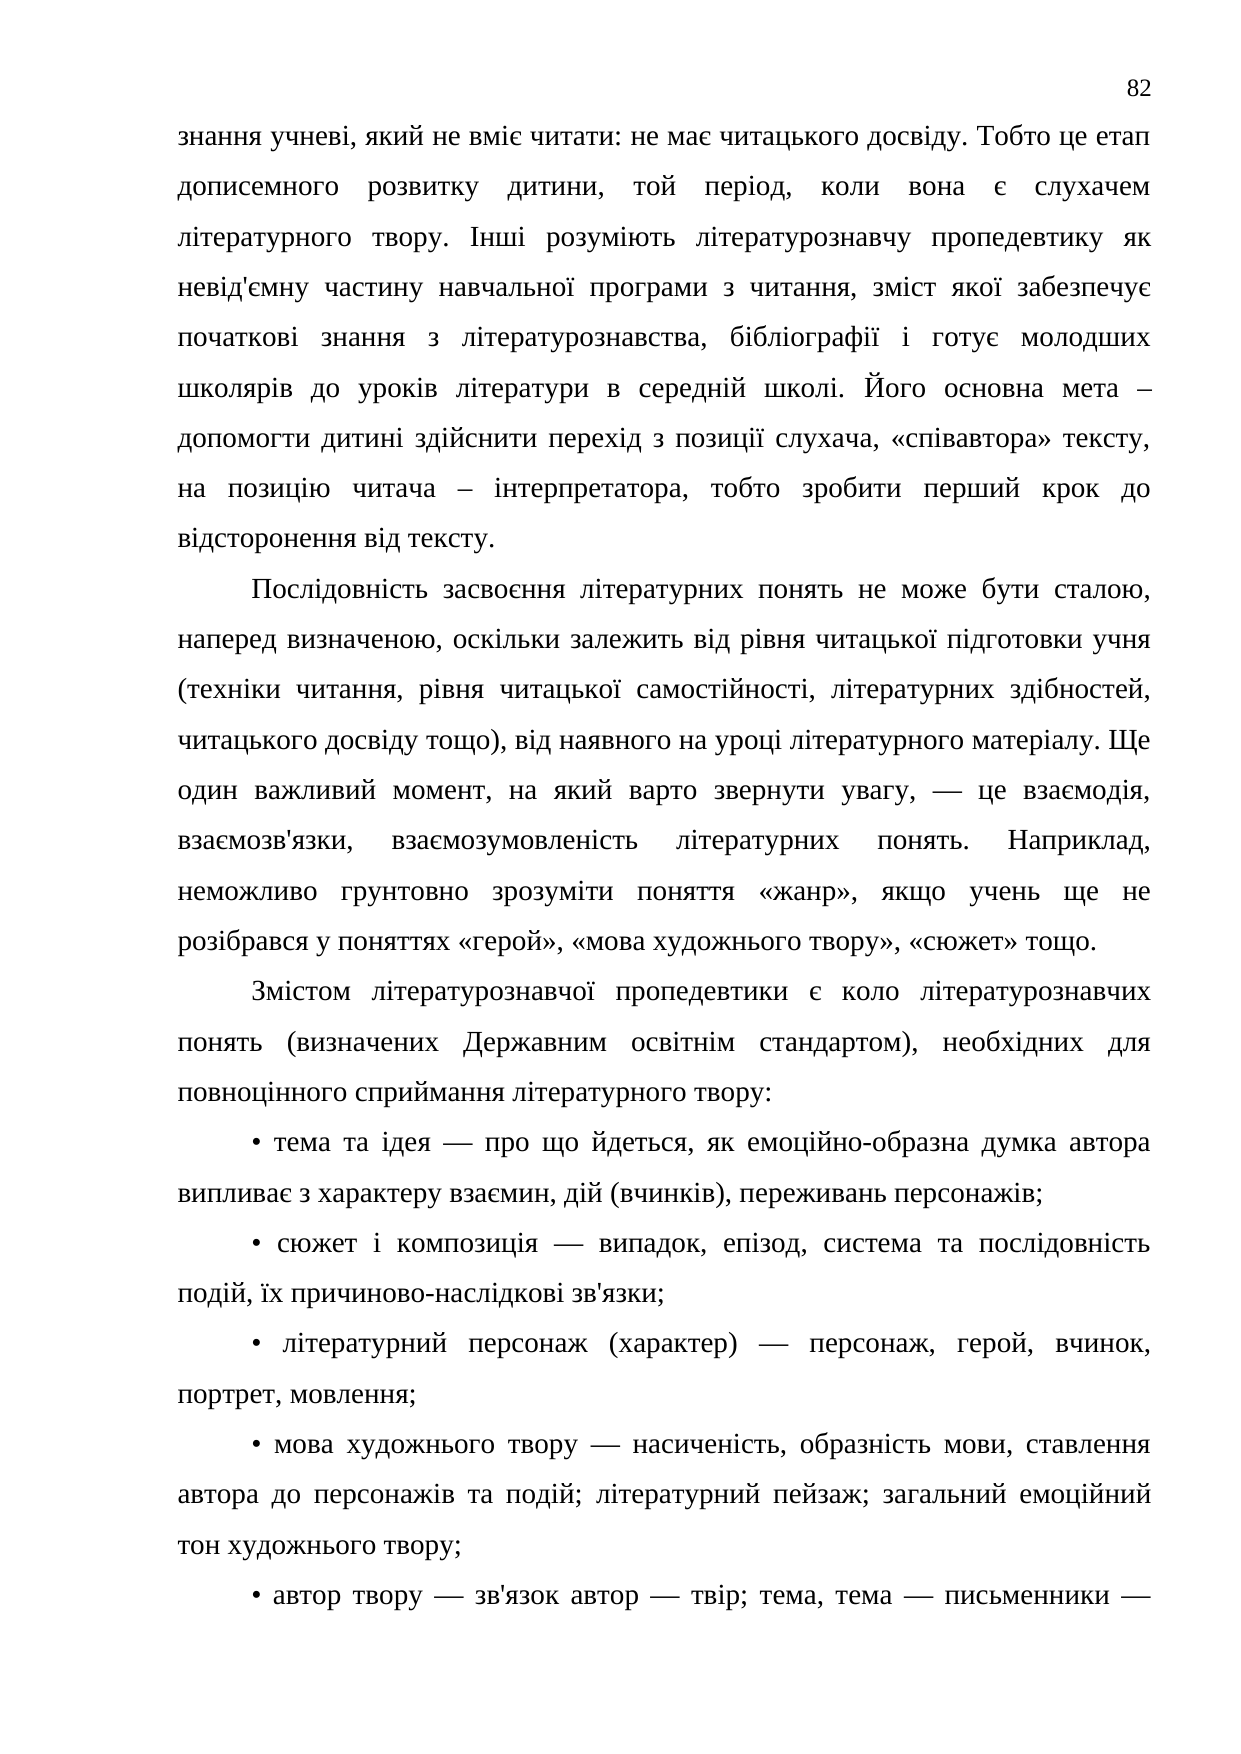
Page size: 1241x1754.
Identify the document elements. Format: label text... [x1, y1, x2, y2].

text Змістом літературознавчої пропедевтики є коло літературознавчих понять (визначених Державним освітнім стандартом), необхідних для повноцінного сприймання літературного твору: [177, 973, 1152, 1108]
text • сюжет і композиція — випадок, епізод, система та послідовність подій, їх причиново-наслідкові зв'язки; [177, 1225, 1152, 1309]
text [177, 118, 1152, 554]
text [177, 1577, 1152, 1611]
text Послідовність засвоєння літературних понять не може бути сталою, наперед визначеною, оскільки залежить від рівня читацької підготовки учня (техніки читання, рівня читацької самостійності, літературних здібностей, читацького досвіду тощо), від наявного на уроці літературного матеріалу. Ще один важливий момент, на який варто звернути увагу, — це взаємодія, взаємозв'язки, взаємозумовленість літературних понять. Наприклад, неможливо грунтовно зрозуміти поняття «жанр», якщо учень ще не розібрався у поняттях «герой», «мова художнього твору», «сюжет» тощо. [177, 571, 1152, 957]
text • мова художнього твору — насиченість, образність мови, ставлення автора до персонажів та подій; літературний пейзаж; загальний емоційний тон художнього твору; [177, 1426, 1152, 1560]
text • тема та ідея — про що йдеться, як емоційно-образна думка автора випливає з характеру взаємин, дій (вчинків), переживань персонажів; [177, 1124, 1152, 1208]
text • літературний персонаж (характер) — персонаж, герой, вчинок, портрет, мовлення; [177, 1326, 1152, 1409]
